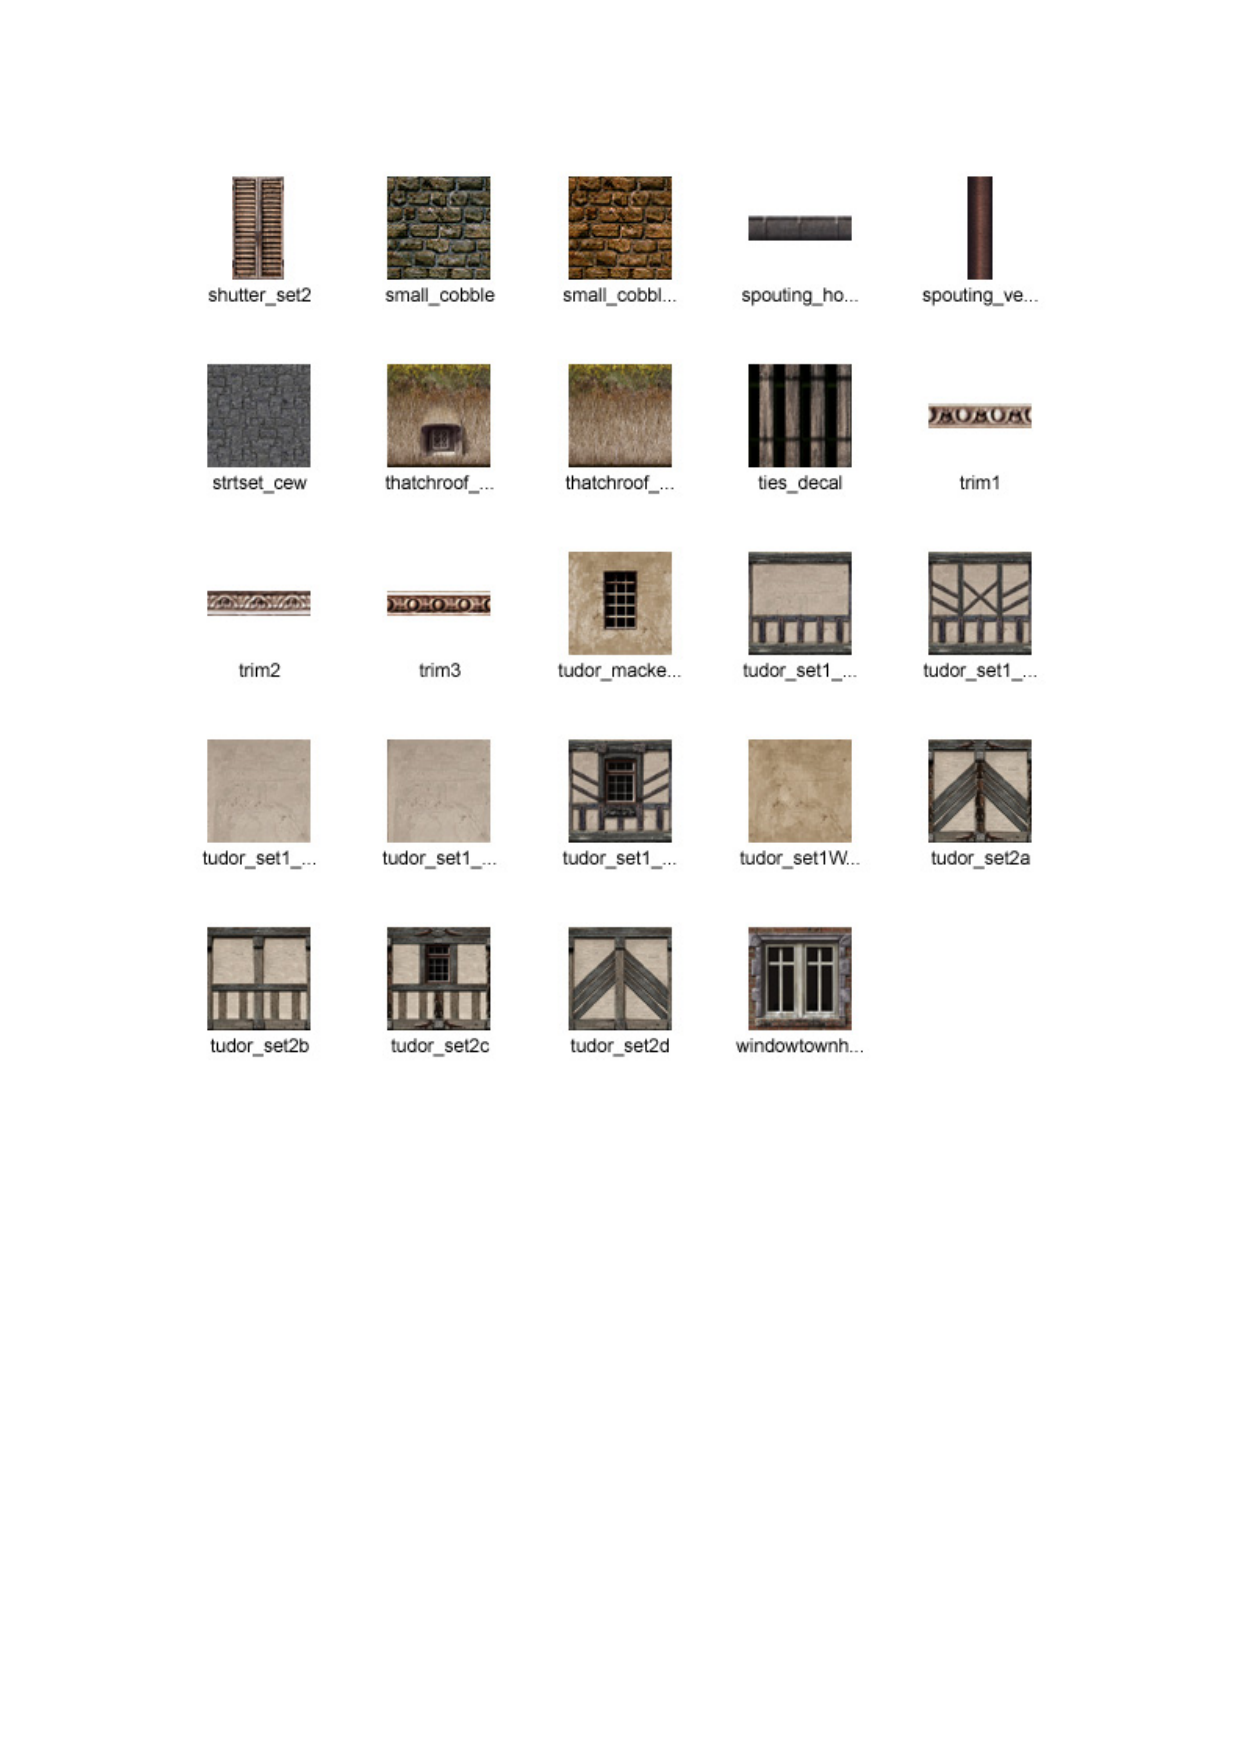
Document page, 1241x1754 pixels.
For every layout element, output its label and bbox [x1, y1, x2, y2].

picture [170, 147, 1071, 1273]
